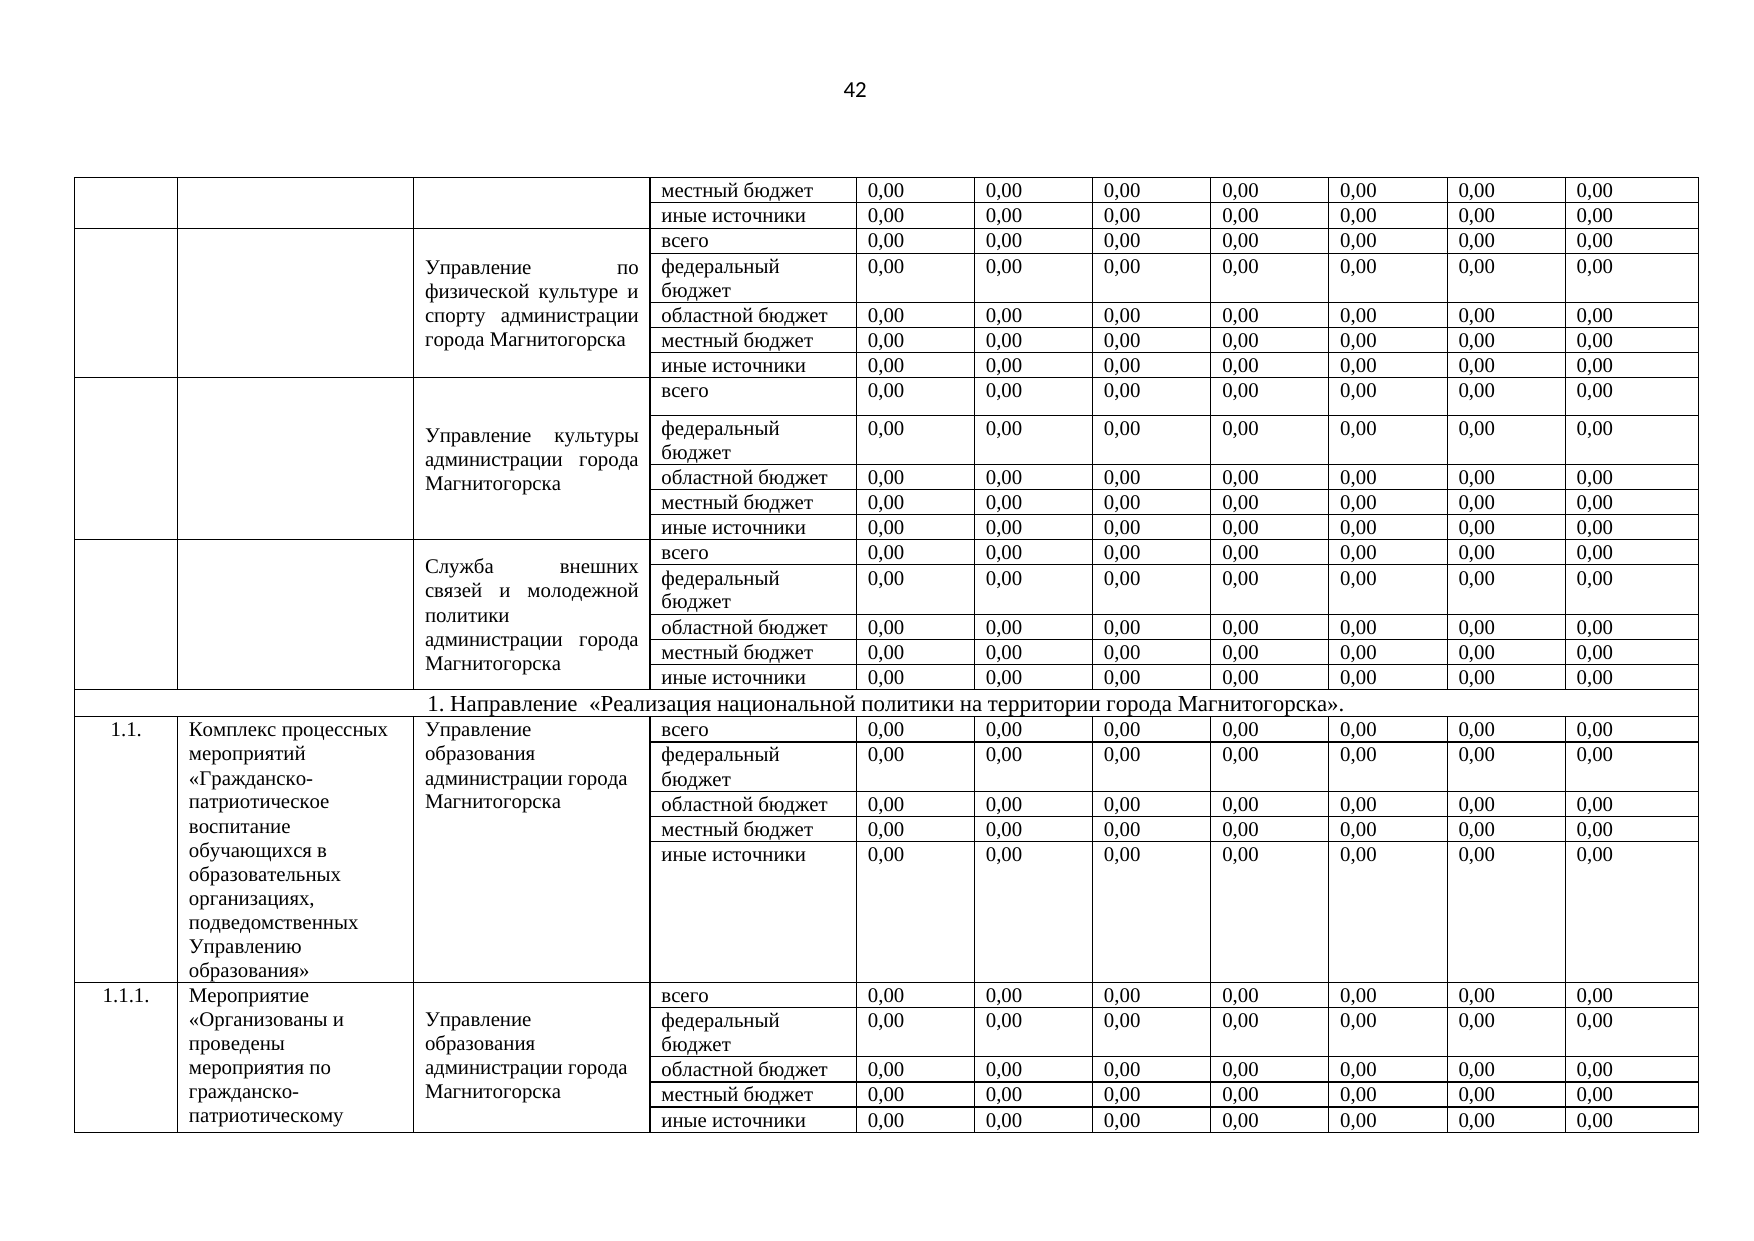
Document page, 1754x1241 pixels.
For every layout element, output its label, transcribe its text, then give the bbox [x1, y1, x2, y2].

table_cell 0,00 [1566, 1057, 1698, 1081]
table_cell Управление культуры администрации города Магнитогорска [414, 378, 649, 539]
table_cell 0,00 [975, 842, 1092, 982]
table_cell 0,00 [1566, 465, 1698, 489]
table_cell 1.1.1. [75, 983, 177, 1132]
table_cell всего [651, 378, 856, 415]
table_cell иные источники [651, 353, 856, 377]
table_cell 0,00 [857, 540, 974, 564]
table_cell 0,00 [1093, 353, 1210, 377]
table_cell 0,00 [1448, 540, 1565, 564]
table_cell 0,00 [1566, 1008, 1698, 1056]
table_cell 0,00 [1093, 303, 1210, 327]
table_cell 0,00 [1566, 983, 1698, 1007]
table_cell 0,00 [1329, 303, 1447, 327]
table_cell 0,00 [975, 983, 1092, 1007]
table_cell 0,00 [1566, 328, 1698, 352]
table_cell 0,00 [1093, 328, 1210, 352]
table_cell 0,00 [1566, 717, 1698, 741]
table_cell 0,00 [975, 743, 1092, 791]
table_cell Мероприятие «Организованы и проведены мероприятия по гражданско-патриотическому воспитанию, запланированных в рамках Календаря образовательных событий Управления образования» [178, 983, 413, 1132]
table_cell 0,00 [975, 565, 1092, 613]
table_cell 0,00 [1211, 254, 1328, 302]
table_cell 0,00 [857, 640, 974, 664]
table_cell 0,00 [1448, 983, 1565, 1007]
table_cell 0,00 [1448, 792, 1565, 816]
table_cell 0,00 [975, 416, 1092, 464]
table_cell 0,00 [975, 792, 1092, 816]
table_cell 0,00 [1448, 640, 1565, 664]
table_cell 0,00 [1211, 1057, 1328, 1081]
table_cell 0,00 [1329, 465, 1447, 489]
table_cell 0,00 [1566, 229, 1698, 252]
table_cell 0,00 [1211, 640, 1328, 664]
table_cell 0,00 [857, 1083, 974, 1106]
table_cell 0,00 [1093, 615, 1210, 639]
table_cell всего [651, 717, 856, 741]
table_cell 0,00 [1448, 203, 1565, 227]
table_cell 0,00 [975, 540, 1092, 564]
table_cell 0,00 [1329, 353, 1447, 377]
table_cell федеральный бюджет [651, 743, 856, 791]
table_cell 0,00 [857, 328, 974, 352]
table_cell 0,00 [975, 378, 1092, 415]
table_cell 0,00 [1329, 490, 1447, 514]
table_cell 0,00 [1448, 615, 1565, 639]
table_cell областной бюджет [651, 792, 856, 816]
table_cell всего [651, 983, 856, 1007]
table_cell 0,00 [1566, 792, 1698, 816]
table_cell 0,00 [1211, 540, 1328, 564]
table_cell 0,00 [857, 416, 974, 464]
table_cell 0,00 [1093, 416, 1210, 464]
table_cell 0,00 [1211, 229, 1328, 252]
table_cell 0,00 [1566, 615, 1698, 639]
table_cell 0,00 [975, 203, 1092, 227]
table_cell 0,00 [1211, 842, 1328, 982]
table_cell 0,00 [1329, 229, 1447, 252]
table_cell 0,00 [1448, 229, 1565, 252]
table_cell 0,00 [857, 465, 974, 489]
table_cell 0,00 [1211, 792, 1328, 816]
table_cell 0,00 [1566, 254, 1698, 302]
table_cell 0,00 [975, 717, 1092, 741]
table_cell 0,00 [1448, 515, 1565, 539]
table_cell 0,00 [975, 490, 1092, 514]
table_cell 0,00 [1448, 254, 1565, 302]
table_cell 0,00 [857, 817, 974, 841]
table_cell 0,00 [1329, 983, 1447, 1007]
table_cell 0,00 [1329, 615, 1447, 639]
table_cell 0,00 [1211, 353, 1328, 377]
table_cell 0,00 [1211, 743, 1328, 791]
table_cell 0,00 [975, 353, 1092, 377]
table_cell 0,00 [1211, 1108, 1328, 1132]
table_cell областной бюджет [651, 1057, 856, 1081]
table_cell 0,00 [1093, 640, 1210, 664]
table_cell всего [651, 540, 856, 564]
table_cell 0,00 [1211, 717, 1328, 741]
table_cell 0,00 [1448, 178, 1565, 202]
table_cell иные источники [651, 515, 856, 539]
table_cell 0,00 [1093, 203, 1210, 227]
table_cell 0,00 [1448, 665, 1565, 689]
table_cell 0,00 [975, 229, 1092, 252]
table_cell 0,00 [1566, 178, 1698, 202]
table_cell 0,00 [857, 490, 974, 514]
table_cell 0,00 [857, 842, 974, 982]
table_cell всего [651, 229, 856, 252]
table_cell 0,00 [1211, 565, 1328, 613]
table_cell 0,00 [857, 565, 974, 613]
table_cell 0,00 [1093, 1083, 1210, 1106]
table_cell 0,00 [1448, 1008, 1565, 1056]
table_cell 0,00 [1329, 540, 1447, 564]
table_cell 0,00 [857, 983, 974, 1007]
table_cell 0,00 [1566, 515, 1698, 539]
table_cell 0,00 [975, 817, 1092, 841]
table_cell 0,00 [1093, 229, 1210, 252]
table_cell 0,00 [1566, 665, 1698, 689]
table_cell 0,00 [1329, 842, 1447, 982]
table_cell 0,00 [1093, 792, 1210, 816]
table_cell федеральный бюджет [651, 1008, 856, 1056]
table_cell 0,00 [1448, 717, 1565, 741]
table_cell 0,00 [857, 378, 974, 415]
table_cell 0,00 [857, 792, 974, 816]
table_cell федеральный бюджет [651, 254, 856, 302]
table_cell 0,00 [975, 515, 1092, 539]
table_cell 0,00 [1448, 465, 1565, 489]
table_cell Управление по физической культуре и спорту администрации города Магнитогорска [414, 229, 649, 377]
table_cell 0,00 [1329, 254, 1447, 302]
table_cell 1.1. [75, 717, 177, 982]
table_cell 0,00 [857, 1108, 974, 1132]
table_cell 0,00 [1211, 665, 1328, 689]
table_cell 0,00 [975, 1008, 1092, 1056]
table_cell 0,00 [1566, 1083, 1698, 1106]
table_cell 0,00 [1211, 303, 1328, 327]
table_cell 0,00 [1211, 416, 1328, 464]
table_cell 0,00 [1093, 378, 1210, 415]
table_cell иные источники [651, 1108, 856, 1132]
table_cell 1. Направление «Реализация национальной политики на территории города Магнитогорска». [75, 690, 1698, 716]
table_cell 0,00 [1093, 540, 1210, 564]
table_cell 0,00 [1566, 1108, 1698, 1132]
table_cell 0,00 [1093, 1057, 1210, 1081]
table_cell 0,00 [1093, 490, 1210, 514]
table_cell 0,00 [1329, 743, 1447, 791]
table_cell 0,00 [857, 665, 974, 689]
table_cell местный бюджет [651, 640, 856, 664]
table_cell 0,00 [857, 178, 974, 202]
table_cell 0,00 [1448, 1057, 1565, 1081]
table_cell 0,00 [975, 1057, 1092, 1081]
table_cell 0,00 [857, 254, 974, 302]
table_cell 0,00 [975, 640, 1092, 664]
table_cell 0,00 [1329, 640, 1447, 664]
table_cell [178, 378, 413, 539]
table_cell областной бюджет [651, 465, 856, 489]
table_cell 0,00 [1329, 515, 1447, 539]
table_cell [75, 378, 177, 539]
table_cell 0,00 [1093, 1008, 1210, 1056]
table_cell иные источники [651, 842, 856, 982]
table_cell 0,00 [1093, 665, 1210, 689]
table_cell федеральный бюджет [651, 565, 856, 613]
table_cell 0,00 [975, 178, 1092, 202]
table_cell 0,00 [1448, 1083, 1565, 1106]
table_cell 0,00 [857, 615, 974, 639]
table_cell 0,00 [1566, 490, 1698, 514]
table_cell [75, 229, 177, 377]
table_cell 0,00 [1211, 378, 1328, 415]
table_cell 0,00 [1211, 1008, 1328, 1056]
table_cell иные источники [651, 203, 856, 227]
table_cell 0,00 [1329, 1057, 1447, 1081]
table_cell областной бюджет [651, 303, 856, 327]
table_cell 0,00 [1329, 328, 1447, 352]
table_cell местный бюджет [651, 817, 856, 841]
table_cell 0,00 [1566, 416, 1698, 464]
table_cell Управление образования администрации города Магнитогорска [414, 983, 649, 1132]
table_cell 0,00 [1566, 378, 1698, 415]
table_cell 0,00 [1211, 983, 1328, 1007]
table_cell 0,00 [1093, 565, 1210, 613]
table_cell 0,00 [1211, 817, 1328, 841]
table_cell 0,00 [857, 717, 974, 741]
table_cell 0,00 [1329, 1083, 1447, 1106]
table_cell 0,00 [975, 1108, 1092, 1132]
table_cell 0,00 [1566, 817, 1698, 841]
table_cell 0,00 [857, 1008, 974, 1056]
table_cell местный бюджет [651, 1083, 856, 1106]
table_cell 0,00 [1211, 178, 1328, 202]
table_cell 0,00 [1329, 378, 1447, 415]
table_cell 0,00 [1329, 717, 1447, 741]
table_cell 0,00 [975, 615, 1092, 639]
table_cell 0,00 [857, 515, 974, 539]
table_cell 0,00 [1448, 817, 1565, 841]
table_cell 0,00 [1566, 743, 1698, 791]
table_cell местный бюджет [651, 328, 856, 352]
table_cell 0,00 [1448, 303, 1565, 327]
table_cell [178, 229, 413, 377]
table_cell областной бюджет [651, 615, 856, 639]
table_cell 0,00 [1448, 842, 1565, 982]
table_cell 0,00 [1448, 353, 1565, 377]
table_cell [75, 540, 177, 689]
table_cell 0,00 [1093, 983, 1210, 1007]
table_cell иные источники [651, 665, 856, 689]
table_cell 0,00 [975, 328, 1092, 352]
table_cell 0,00 [1329, 817, 1447, 841]
table_cell 0,00 [1093, 1108, 1210, 1132]
table_cell 0,00 [1566, 203, 1698, 227]
table_cell 0,00 [1566, 640, 1698, 664]
table_cell 0,00 [1093, 717, 1210, 741]
table_cell 0,00 [1329, 1108, 1447, 1132]
table_cell 0,00 [1329, 203, 1447, 227]
table_cell 0,00 [1566, 842, 1698, 982]
table_cell 0,00 [1211, 328, 1328, 352]
table_cell 0,00 [857, 1057, 974, 1081]
table_cell 0,00 [1211, 515, 1328, 539]
table_cell 0,00 [975, 303, 1092, 327]
table_cell 0,00 [1448, 1108, 1565, 1132]
table_cell 0,00 [1093, 515, 1210, 539]
table_cell 0,00 [1211, 1083, 1328, 1106]
table_cell 0,00 [1093, 743, 1210, 791]
table_cell 0,00 [1448, 743, 1565, 791]
table_cell 0,00 [857, 203, 974, 227]
table_cell 0,00 [1329, 416, 1447, 464]
table_cell 0,00 [975, 465, 1092, 489]
table_cell местный бюджет [651, 178, 856, 202]
table_cell 0,00 [1448, 565, 1565, 613]
table_cell 0,00 [1566, 540, 1698, 564]
table_cell 0,00 [1329, 1008, 1447, 1056]
table_cell 0,00 [1211, 465, 1328, 489]
table_cell 0,00 [1448, 378, 1565, 415]
table_cell 0,00 [857, 229, 974, 252]
table_cell 0,00 [1566, 565, 1698, 613]
table_cell 0,00 [1211, 615, 1328, 639]
table_cell 0,00 [1448, 328, 1565, 352]
table_cell 0,00 [975, 254, 1092, 302]
table_cell 0,00 [1566, 353, 1698, 377]
table_cell 0,00 [975, 665, 1092, 689]
table_cell 0,00 [1211, 203, 1328, 227]
table_cell 0,00 [857, 353, 974, 377]
table_cell 0,00 [857, 743, 974, 791]
table_cell 0,00 [1448, 490, 1565, 514]
table_cell 0,00 [1566, 303, 1698, 327]
table_cell 0,00 [1093, 465, 1210, 489]
table_cell 0,00 [1329, 565, 1447, 613]
table_cell Комплекс процессных мероприятий «Гражданско-патриотическое воспитание обучающихся в образовательных организациях, подведомственных Управлению образования» [178, 717, 413, 982]
table_cell 0,00 [1093, 178, 1210, 202]
table_cell 0,00 [1329, 665, 1447, 689]
table_cell 0,00 [1448, 416, 1565, 464]
table_cell 0,00 [1093, 842, 1210, 982]
table_cell 0,00 [1329, 178, 1447, 202]
table_cell 0,00 [1093, 817, 1210, 841]
table_cell [178, 540, 413, 689]
table_cell Служба внешних связей и молодежной политики администрации города Магнитогорска [414, 540, 649, 689]
table_cell 0,00 [1211, 490, 1328, 514]
table_cell федеральный бюджет [651, 416, 856, 464]
table_cell 0,00 [857, 303, 974, 327]
table_cell местный бюджет [651, 490, 856, 514]
table_cell Управление образования администрации города Магнитогорска [414, 717, 649, 982]
table_cell 0,00 [975, 1083, 1092, 1106]
table_cell 0,00 [1093, 254, 1210, 302]
table_cell 0,00 [1329, 792, 1447, 816]
